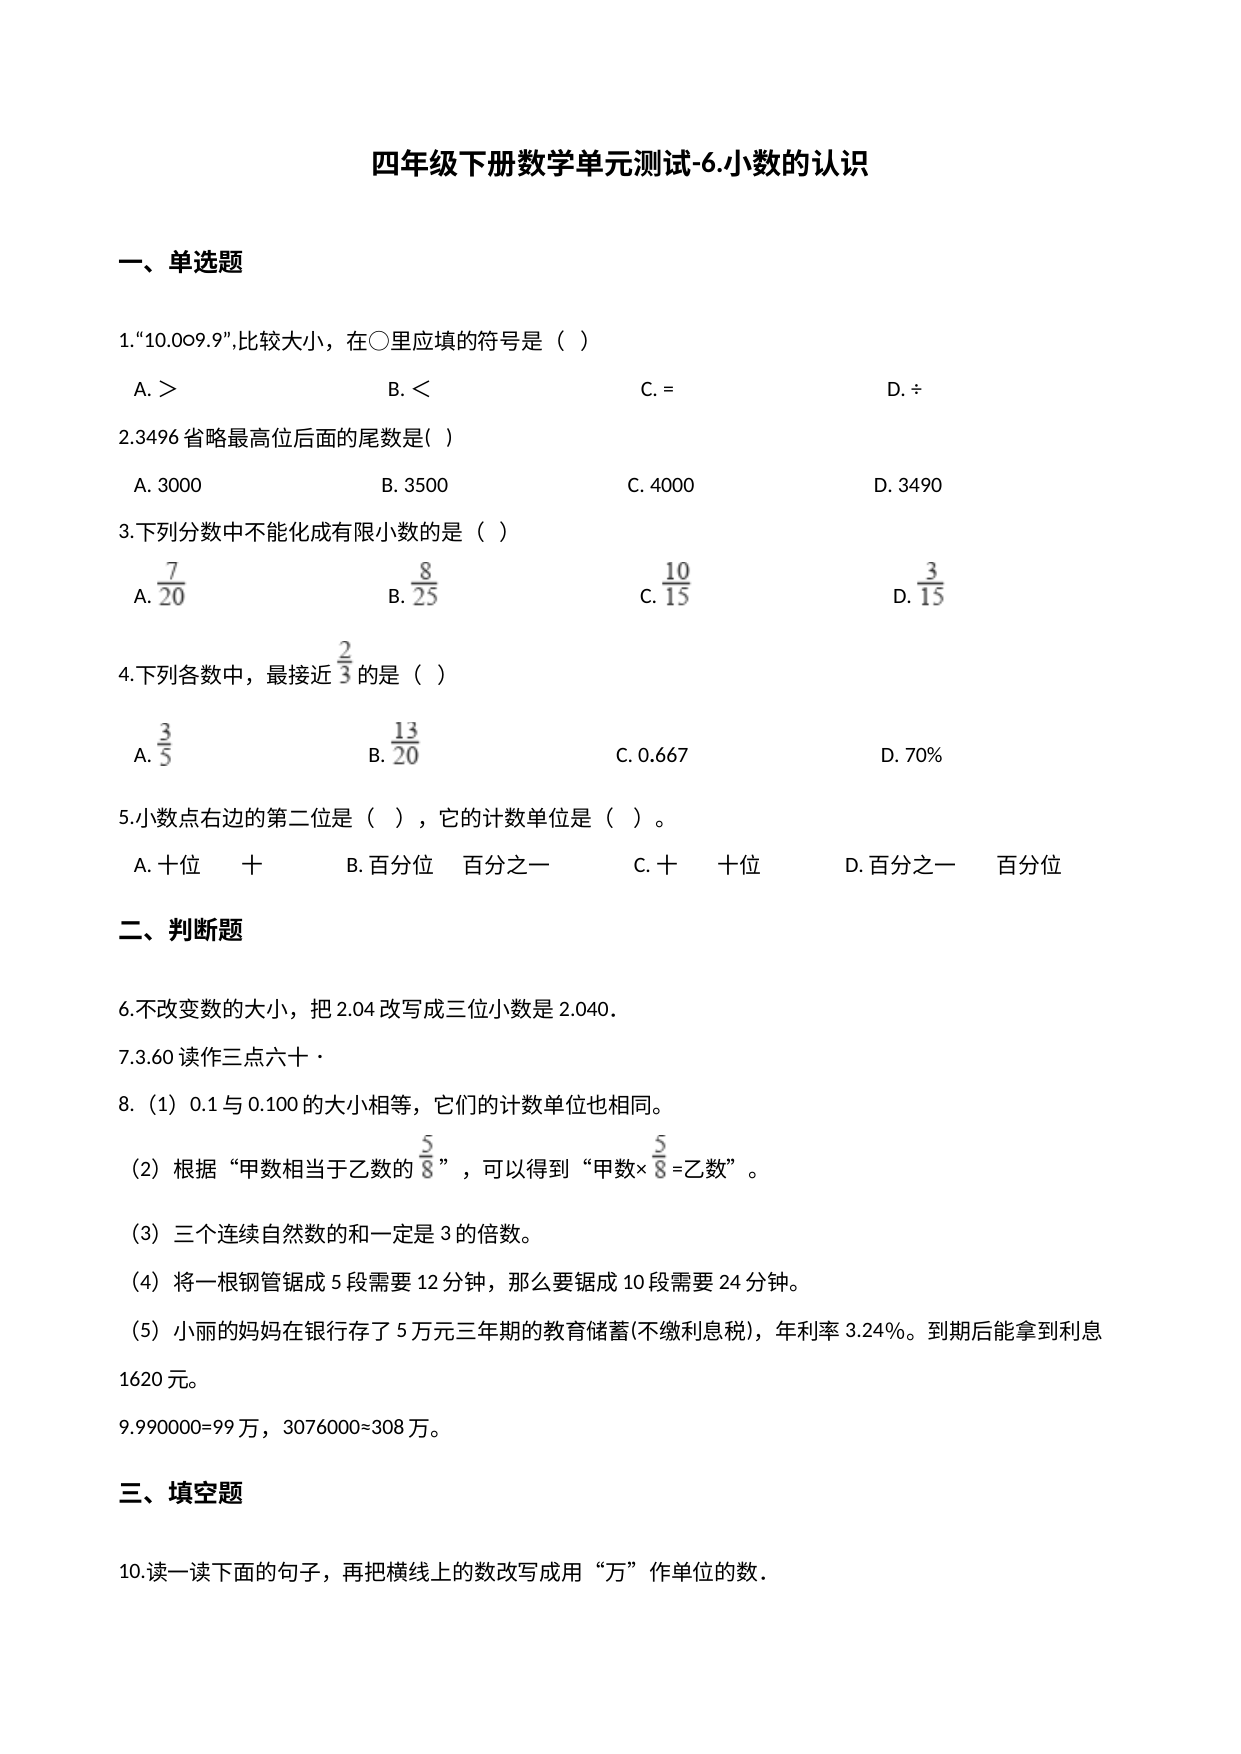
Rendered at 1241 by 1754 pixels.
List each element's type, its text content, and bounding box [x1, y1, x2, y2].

text 4.下列各数中，最接近 的是（ ） [118, 641, 1122, 706]
picture [651, 1135, 672, 1180]
text （5）小丽的妈妈在银行存了5万元三年期的教育储蓄(不缴利息税)，年利率3.24％。到期后能拿到利息1620元。 [118, 1313, 1122, 1394]
text A. B. C. 0.667 D. 70% [134, 722, 1122, 787]
text 3.下列分数中不能化成有限小数的是（ ） [118, 514, 1122, 547]
text 四年级下册数学单元测试-6.小数的认识 [118, 129, 1122, 194]
text 5.小数点右边的第二位是（ ），它的计数单位是（ ）。 [118, 800, 1122, 833]
text 10.读一读下面的句子，再把横线上的数改写成用“万”作单位的数． [118, 1554, 1122, 1587]
picture [661, 562, 695, 607]
text 2.3496省略最高位后面的尾数是( ) [118, 420, 1122, 453]
text 6.不改变数的大小，把2.04改写成三位小数是2.040． [118, 992, 1122, 1024]
text A. 十位 十 B. 百分位 百分之一 C. 十 十位 D. 百分之一 百分位 [134, 849, 1122, 881]
picture [622, 486, 628, 493]
picture [390, 722, 424, 766]
picture [336, 641, 357, 685]
picture [157, 562, 190, 607]
text 二、判断题 [118, 896, 1122, 961]
text A. B. C. D. [134, 563, 1122, 628]
text A. ＞ B. ＜ C. = D. ÷ [134, 372, 1122, 404]
picture [418, 1135, 439, 1180]
text A. 3000 B. 3500 C. 4000 D. 3490 [134, 469, 1122, 501]
text （3）三个连续自然数的和一定是3的倍数。 [118, 1217, 1122, 1249]
picture [916, 562, 950, 607]
picture [410, 562, 442, 607]
text 7.3.60读作三点六十． [118, 1040, 1122, 1073]
text 8.（1）0.1与0.100的大小相等，它们的计数单位也相同。 [118, 1087, 1122, 1120]
text （4）将一根钢管锯成5段需要12分钟，那么要锯成10段需要24分钟。 [118, 1265, 1122, 1297]
picture [376, 486, 382, 493]
text （2）根据“甲数相当于乙数的 ”，可以得到“甲数× =乙数”。 [118, 1136, 1122, 1201]
text 9.990000=99万，3076000≈308万。 [118, 1410, 1122, 1443]
picture [157, 723, 176, 766]
text 1.“10.0○9.9”,比较大小，在○里应填的符号是（ ） [118, 324, 1122, 356]
text 一、单选题 [118, 228, 1122, 293]
text 三、填空题 [118, 1459, 1122, 1524]
